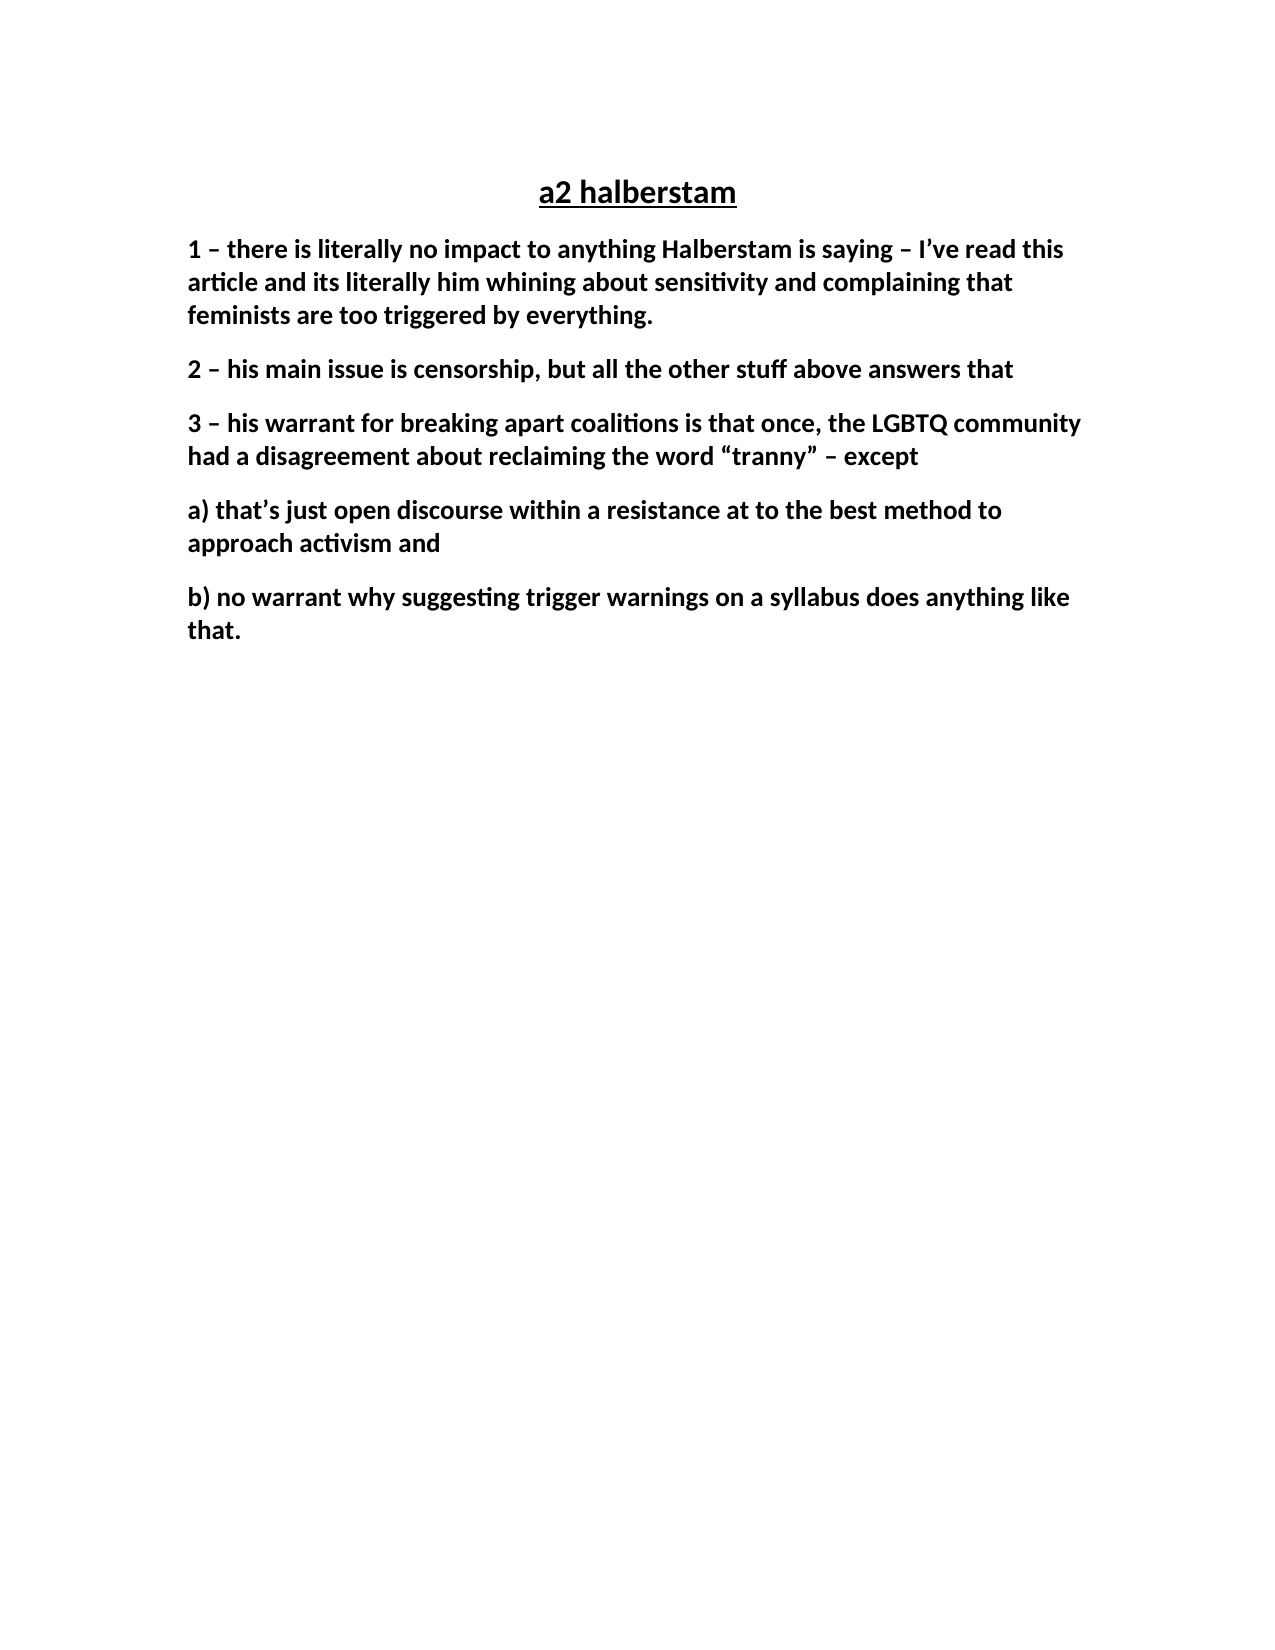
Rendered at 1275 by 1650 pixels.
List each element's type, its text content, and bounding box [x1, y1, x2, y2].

subtitle 2 – his main issue is censorship, but all the other stuff above answers that [187, 352, 1087, 385]
subtitle 3 – his warrant for breaking apart coalitions is that once, the LGBTQ community had a disagreement about reclaiming the word “tranny” – except [187, 406, 1087, 472]
subtitle 1 – there is literally no impact to anything Halberstam is saying – I’ve read this article and its literally him whining about sensitivity and complaining that feminists are too triggered by everything. [187, 232, 1087, 331]
subtitle b) no warrant why suggesting trigger warnings on a syllabus does anything like that. [187, 580, 1087, 646]
subtitle a2 halberstam [187, 171, 1087, 212]
subtitle a) that’s just open discourse within a resistance at to the best method to approach activism and [187, 493, 1087, 559]
